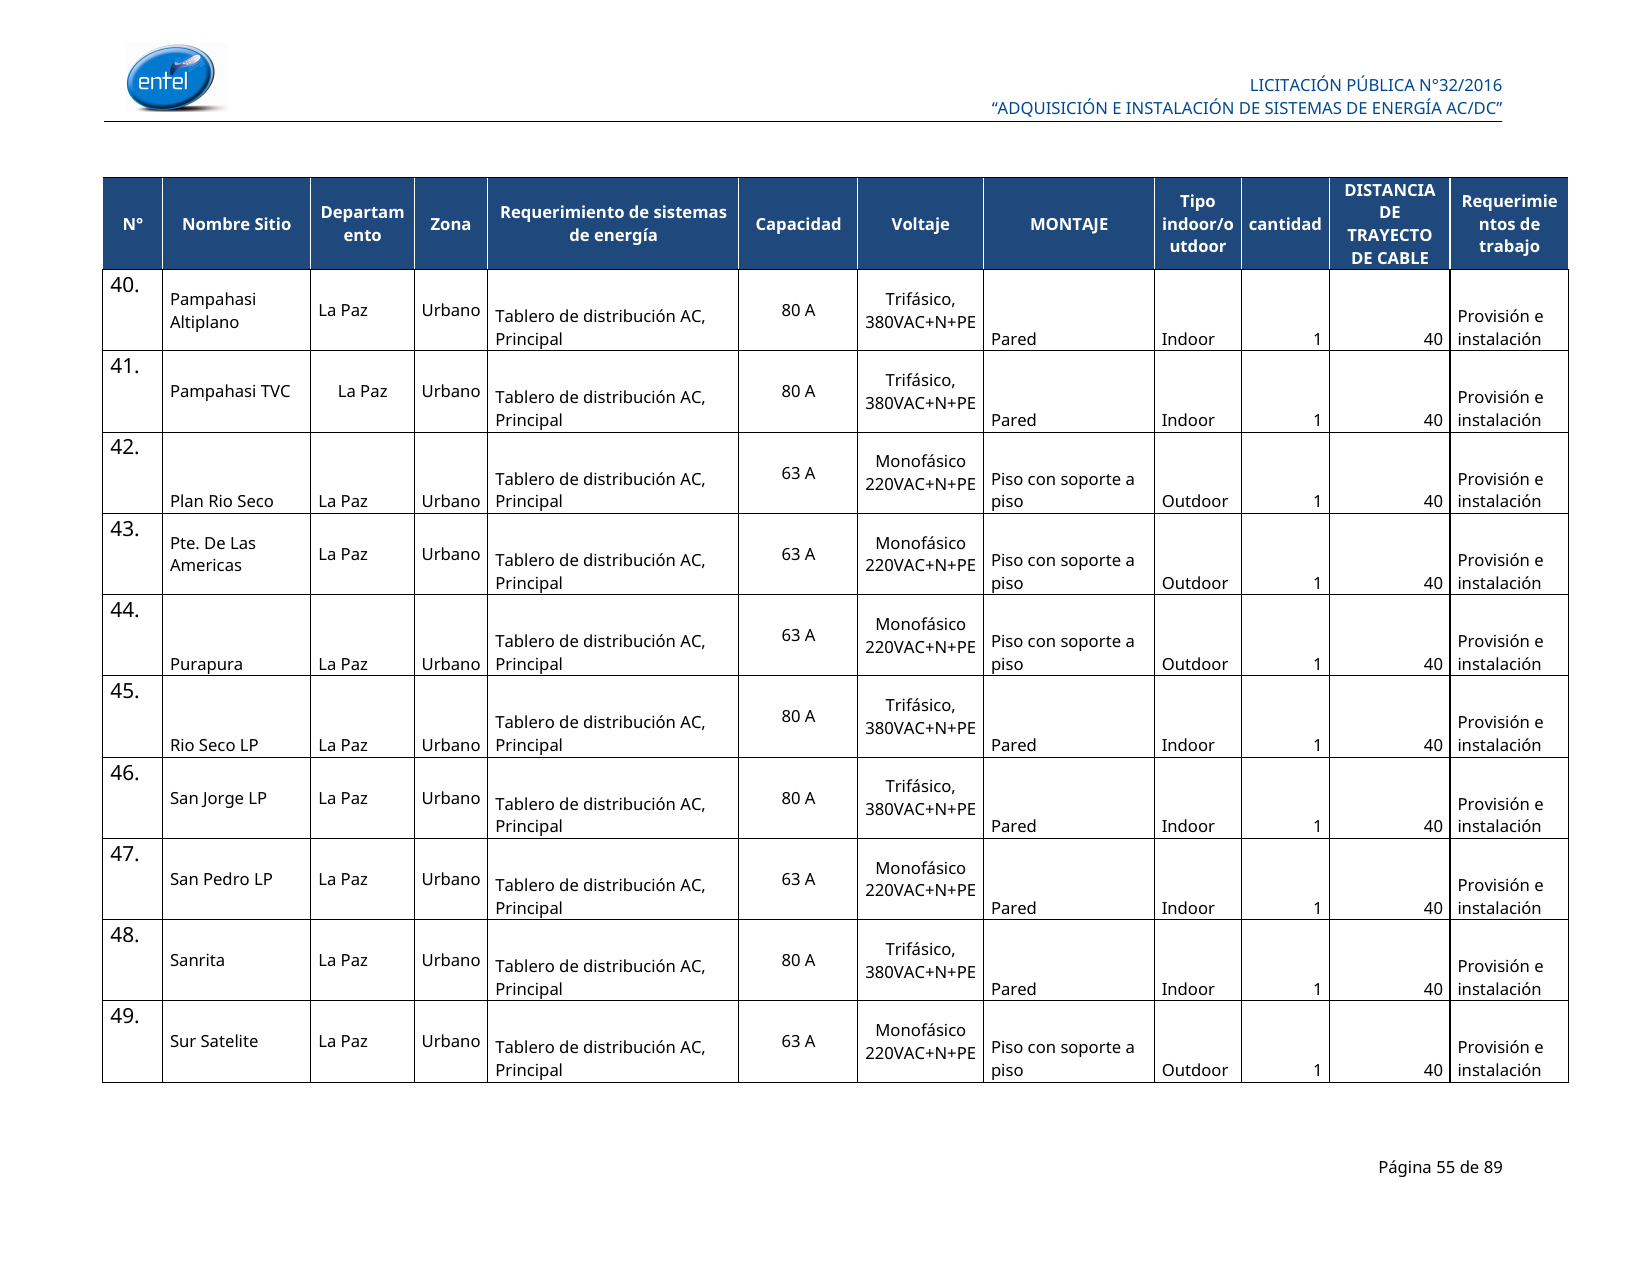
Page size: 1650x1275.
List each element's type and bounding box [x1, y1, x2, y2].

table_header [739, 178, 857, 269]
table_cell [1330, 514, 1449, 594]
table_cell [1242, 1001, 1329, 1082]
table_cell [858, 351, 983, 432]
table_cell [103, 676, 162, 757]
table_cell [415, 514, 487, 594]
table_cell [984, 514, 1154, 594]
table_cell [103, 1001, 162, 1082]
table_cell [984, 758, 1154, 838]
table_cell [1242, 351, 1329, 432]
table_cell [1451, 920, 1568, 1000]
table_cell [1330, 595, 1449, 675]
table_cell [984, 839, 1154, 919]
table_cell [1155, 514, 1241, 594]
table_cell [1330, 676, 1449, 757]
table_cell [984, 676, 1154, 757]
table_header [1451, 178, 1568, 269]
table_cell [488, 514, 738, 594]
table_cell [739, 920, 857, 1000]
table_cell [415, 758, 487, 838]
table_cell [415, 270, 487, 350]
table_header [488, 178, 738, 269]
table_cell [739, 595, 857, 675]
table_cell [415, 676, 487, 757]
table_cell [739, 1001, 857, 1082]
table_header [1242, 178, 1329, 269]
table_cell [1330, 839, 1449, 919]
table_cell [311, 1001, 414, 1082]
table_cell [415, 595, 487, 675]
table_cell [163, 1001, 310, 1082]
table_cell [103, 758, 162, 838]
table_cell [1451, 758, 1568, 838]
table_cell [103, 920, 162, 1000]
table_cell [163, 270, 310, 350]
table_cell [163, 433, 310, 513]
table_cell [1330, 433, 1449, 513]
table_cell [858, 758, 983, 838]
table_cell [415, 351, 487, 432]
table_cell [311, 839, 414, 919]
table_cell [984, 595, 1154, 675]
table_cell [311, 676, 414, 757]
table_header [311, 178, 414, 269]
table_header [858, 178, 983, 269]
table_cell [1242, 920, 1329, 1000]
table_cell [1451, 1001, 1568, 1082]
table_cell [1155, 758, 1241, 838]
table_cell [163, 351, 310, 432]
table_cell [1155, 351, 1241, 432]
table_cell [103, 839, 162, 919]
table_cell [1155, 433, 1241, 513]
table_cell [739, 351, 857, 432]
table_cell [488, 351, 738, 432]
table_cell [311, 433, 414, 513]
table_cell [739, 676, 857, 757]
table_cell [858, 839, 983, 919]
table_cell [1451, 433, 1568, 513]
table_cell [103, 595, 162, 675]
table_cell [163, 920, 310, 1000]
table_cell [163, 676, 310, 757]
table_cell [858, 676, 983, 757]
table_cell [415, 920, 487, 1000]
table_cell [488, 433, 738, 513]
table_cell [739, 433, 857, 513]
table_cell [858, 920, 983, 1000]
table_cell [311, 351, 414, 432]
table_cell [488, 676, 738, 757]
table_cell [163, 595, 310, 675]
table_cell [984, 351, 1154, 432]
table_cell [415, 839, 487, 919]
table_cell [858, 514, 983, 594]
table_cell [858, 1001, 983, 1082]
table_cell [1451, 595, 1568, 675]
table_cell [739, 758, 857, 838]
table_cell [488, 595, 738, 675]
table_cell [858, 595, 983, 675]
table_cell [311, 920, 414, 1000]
picture [126, 43, 228, 112]
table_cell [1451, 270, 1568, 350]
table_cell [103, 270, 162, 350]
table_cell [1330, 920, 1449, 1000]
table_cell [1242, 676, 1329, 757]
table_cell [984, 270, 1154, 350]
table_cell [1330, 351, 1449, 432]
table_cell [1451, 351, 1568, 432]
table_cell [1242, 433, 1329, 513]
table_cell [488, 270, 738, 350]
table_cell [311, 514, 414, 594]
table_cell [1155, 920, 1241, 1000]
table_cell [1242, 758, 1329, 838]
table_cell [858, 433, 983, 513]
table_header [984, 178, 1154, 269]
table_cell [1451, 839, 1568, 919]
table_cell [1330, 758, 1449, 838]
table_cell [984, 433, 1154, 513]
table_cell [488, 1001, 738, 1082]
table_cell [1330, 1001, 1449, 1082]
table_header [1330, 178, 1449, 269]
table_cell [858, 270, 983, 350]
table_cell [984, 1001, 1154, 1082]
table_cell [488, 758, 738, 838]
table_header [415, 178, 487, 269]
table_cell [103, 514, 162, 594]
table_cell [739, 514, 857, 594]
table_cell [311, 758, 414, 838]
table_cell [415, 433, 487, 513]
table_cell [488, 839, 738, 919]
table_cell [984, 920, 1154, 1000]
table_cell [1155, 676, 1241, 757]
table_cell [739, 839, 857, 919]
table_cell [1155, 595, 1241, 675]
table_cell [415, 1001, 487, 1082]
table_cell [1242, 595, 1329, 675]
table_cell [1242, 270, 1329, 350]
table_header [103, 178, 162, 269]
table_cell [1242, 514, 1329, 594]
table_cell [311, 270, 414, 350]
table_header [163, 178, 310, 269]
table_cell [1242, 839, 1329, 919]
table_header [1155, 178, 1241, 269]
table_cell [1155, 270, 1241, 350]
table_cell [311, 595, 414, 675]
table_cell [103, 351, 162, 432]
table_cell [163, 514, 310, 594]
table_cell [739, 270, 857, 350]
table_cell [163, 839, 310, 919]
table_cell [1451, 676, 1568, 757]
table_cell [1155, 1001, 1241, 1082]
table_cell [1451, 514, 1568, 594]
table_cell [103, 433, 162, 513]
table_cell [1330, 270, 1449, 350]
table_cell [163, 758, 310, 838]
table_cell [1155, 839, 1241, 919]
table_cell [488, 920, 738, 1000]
